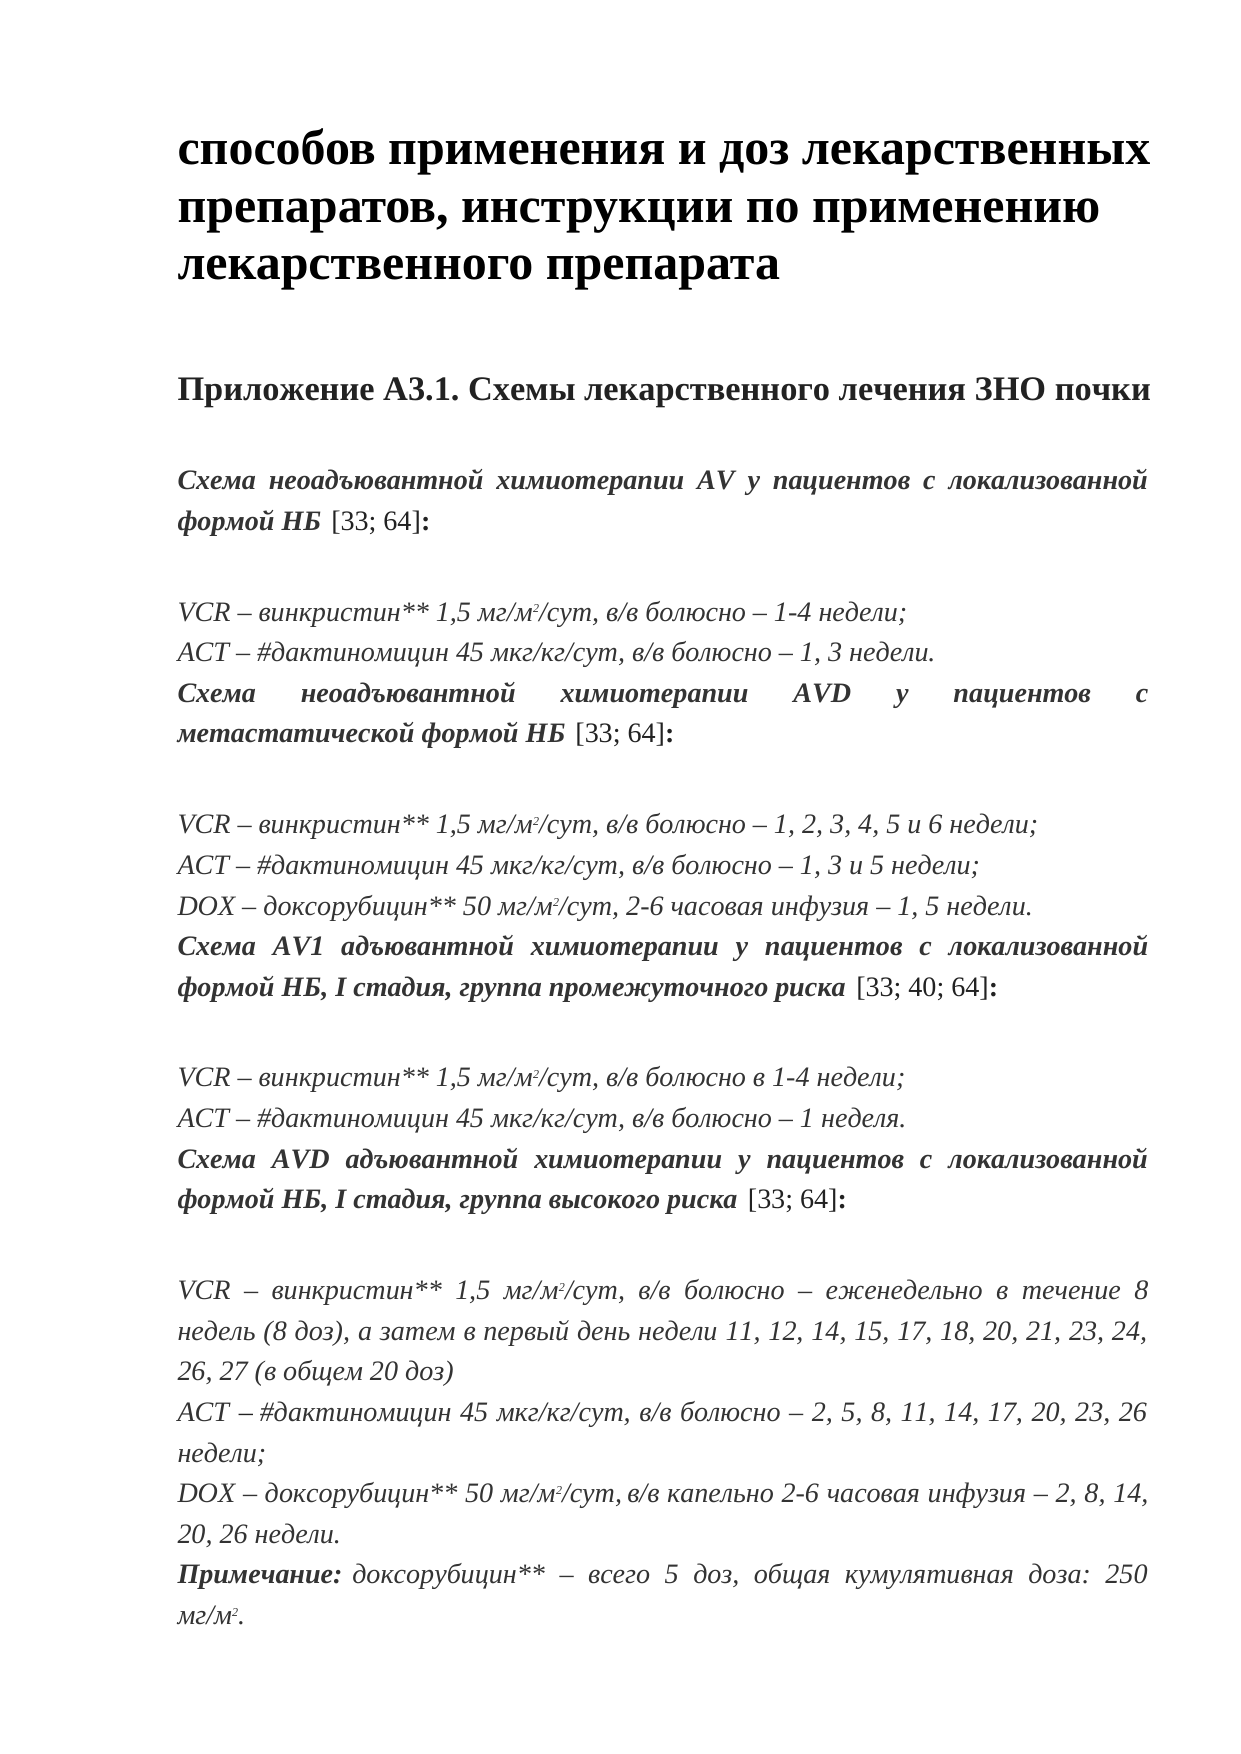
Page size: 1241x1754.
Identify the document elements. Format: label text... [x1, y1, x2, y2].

text VCR – винкристин** 1,5 мг/м2/сут, в/в болюсно – 1-4 недели; [177, 586, 1152, 627]
text VCR – винкристин** 1,5 мг/м2/сут, в/в болюсно – еженедельно в течение 8 недель (8 доз), а затем в первый день недели 11, 12, 14, 15, 17, 18, 20, 21, 23, 24, 26, 27 (в общем 20 доз) [177, 1265, 1152, 1387]
text ACT – #дактиномицин 45 мкг/кг/сут, в/в болюсно – 1, 3 и 5 недели; [177, 840, 1152, 880]
text Схема AVD адъювантной химиотерапии у пациентов с локализованной формой НБ, I стадия, группа высокого риска [33; 64]: [177, 1133, 1152, 1215]
text Схема AV1 адъювантной химиотерапии у пациентов с локализованной формой НБ, I стадия, группа промежуточного риска [33; 40; 64]: [177, 921, 1152, 1002]
text Схема неоадъювантной химиотерапии AVD у пациентов с метастатической формой НБ [33; 64]: [177, 668, 1152, 749]
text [177, 118, 1152, 291]
text DOX – доксорубицин** 50 мг/м2/сут, в/в капельно 2-6 часовая инфузия – 2, 8, 14, 20, 26 недели. [177, 1468, 1152, 1549]
text VCR – винкристин** 1,5 мг/м2/сут, в/в болюсно в 1-4 недели; [177, 1052, 1152, 1093]
text Приложение А3.1. Схемы лекарственного лечения ЗНО почки [177, 369, 1152, 408]
text ACT – #дактиномицин 45 мкг/кг/сут, в/в болюсно – 1, 3 недели. [177, 627, 1152, 668]
text VCR – винкристин** 1,5 мг/м2/сут, в/в болюсно – 1, 2, 3, 4, 5 и 6 недели; [177, 799, 1152, 840]
text ACT – #дактиномицин 45 мкг/кг/сут, в/в болюсно – 1 неделя. [177, 1093, 1152, 1133]
text Примечание: доксорубицин** – всего 5 доз, общая кумулятивная доза: 250 мг/м2. [177, 1549, 1152, 1631]
text DOX – доксорубицин** 50 мг/м2/сут, 2-6 часовая инфузия – 1, 5 недели. [177, 880, 1152, 921]
text Схема неоадъювантной химиотерапии AV у пациентов с локализованной формой НБ [33; 64]: [177, 455, 1152, 536]
text ACT – #дактиномицин 45 мкг/кг/сут, в/в болюсно – 2, 5, 8, 11, 14, 17, 20, 23, 26 недели; [177, 1387, 1152, 1468]
